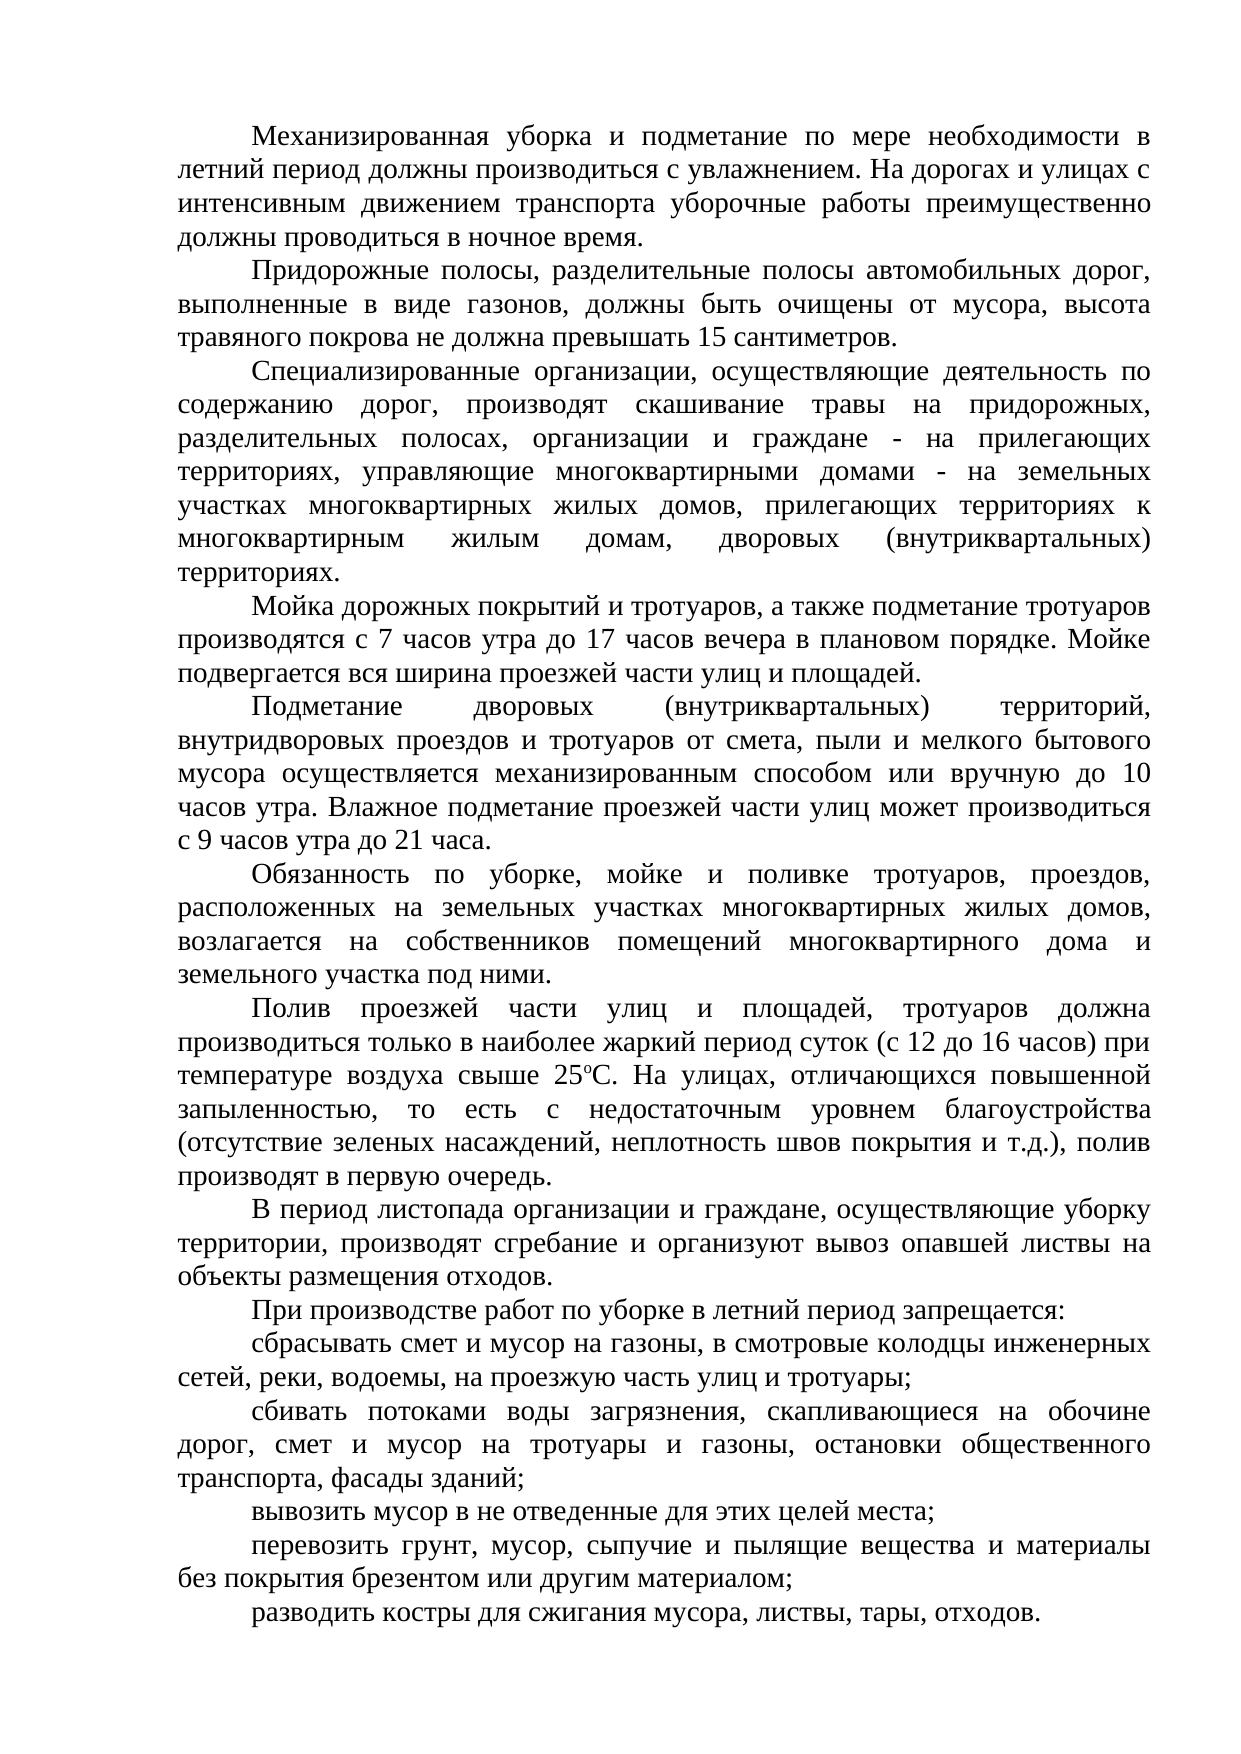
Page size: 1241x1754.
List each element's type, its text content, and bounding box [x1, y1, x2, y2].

text Придорожные полосы, разделительные полосы автомобильных дорог, выполненные в виде газонов, должны быть очищены от мусора, высота травяного покрова не должна превышать 15 сантиметров. [177, 252, 1152, 353]
text Специализированные организации, осуществляющие деятельность по содержанию дорог, производят скашивание травы на придорожных, разделительных полосах, организации и граждане - на прилегающих территориях, управляющие многоквартирными домами - на земельных участках многоквартирных жилых домов, прилегающих территориях к многоквартирным жилым домам, дворовых (внутриквартальных) территориях. [177, 353, 1152, 588]
text Полив проезжей части улиц и площадей, тротуаров должна производиться только в наиболее жаркий период суток (с 12 до 16 часов) при температуре воздуха свыше 25оС. На улицах, отличающихся повышенной запыленностью, то есть с недостаточным уровнем благоустройства (отсутствие зеленых насаждений, неплотность швов покрытия и т.д.), полив производят в первую очередь. [177, 990, 1152, 1191]
text Мойка дорожных покрытий и тротуаров, а также подметание тротуаров производятся с 7 часов утра до 17 часов вечера в плановом порядке. Мойке подвергается вся ширина проезжей части улиц и площадей. [177, 588, 1152, 688]
text При производстве работ по уборке в летний период запрещается: [177, 1292, 1152, 1326]
text вывозить мусор в не отведенные для этих целей места; [177, 1493, 1152, 1527]
text Подметание дворовых (внутриквартальных) территорий, внутридворовых проездов и тротуаров от смета, пыли и мелкого бытового мусора осуществляется механизированным способом или вручную до 10 часов утра. Влажное подметание проезжей части улиц может производиться с 9 часов утра до 21 часа. [177, 688, 1152, 856]
text разводить костры для сжигания мусора, листвы, тары, отходов. [177, 1594, 1152, 1627]
text сбивать потоками воды загрязнения, скапливающиеся на обочине дорог, смет и мусор на тротуары и газоны, остановки общественного транспорта, фасады зданий; [177, 1393, 1152, 1493]
text сбрасывать смет и мусор на газоны, в смотровые колодцы инженерных сетей, реки, водоемы, на проезжую часть улиц и тротуары; [177, 1326, 1152, 1393]
text Механизированная уборка и подметание по мере необходимости в летний период должны производиться с увлажнением. На дорогах и улицах с интенсивным движением транспорта уборочные работы преимущественно должны проводиться в ночное время. [177, 118, 1152, 252]
text перевозить грунт, мусор, сыпучие и пылящие вещества и материалы без покрытия брезентом или другим материалом; [177, 1527, 1152, 1594]
text В период листопада организации и граждане, осуществляющие уборку территории, производят сгребание и организуют вывоз опавшей листвы на объекты размещения отходов. [177, 1191, 1152, 1292]
text Обязанность по уборке, мойке и поливке тротуаров, проездов, расположенных на земельных участках многоквартирных жилых домов, возлагается на собственников помещений многоквартирного дома и земельного участка под ними. [177, 856, 1152, 990]
